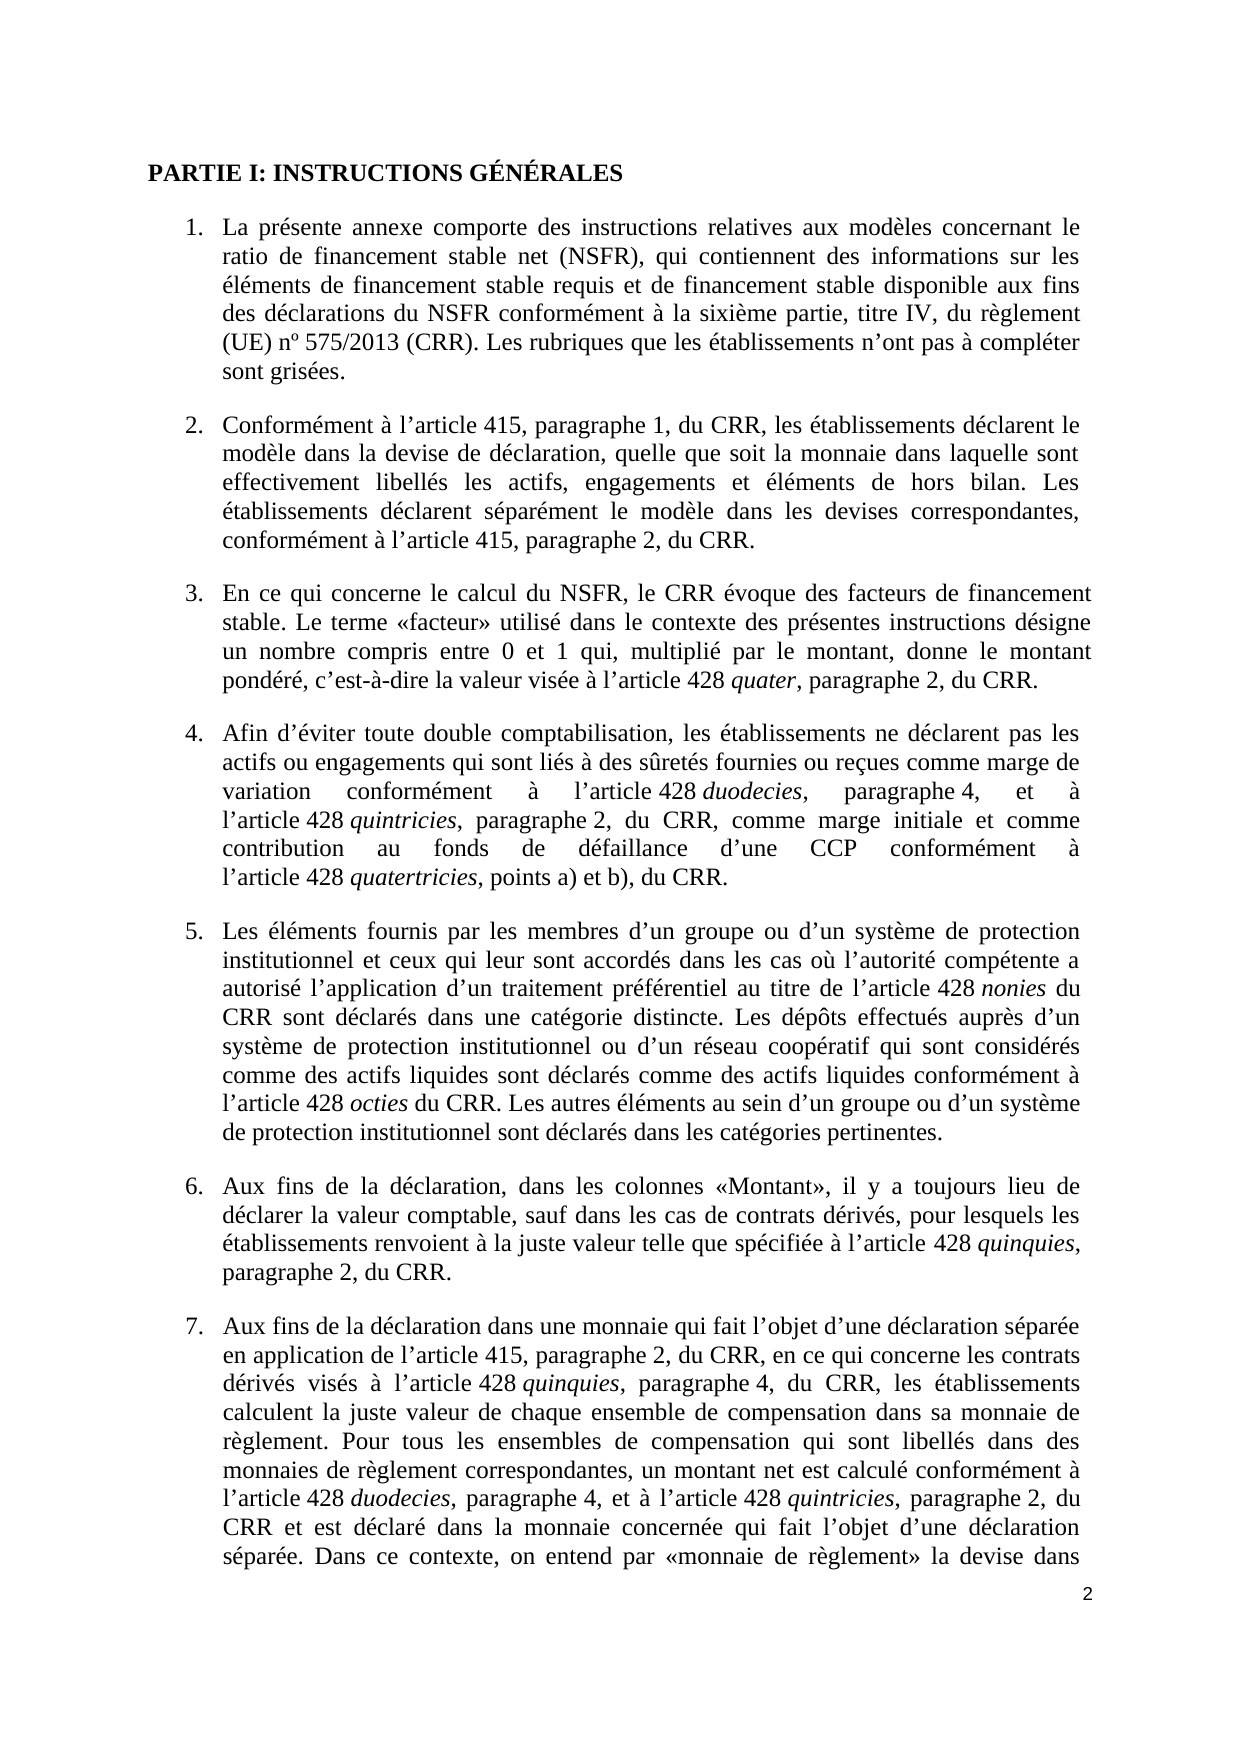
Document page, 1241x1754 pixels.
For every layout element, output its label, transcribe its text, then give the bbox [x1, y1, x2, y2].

list En ce qui concerne le calcul du NSFR, le CRR évoque des facteurs de financement stable. Le terme «facteur» utilisé dans le contexte des présentes instructions désigne un nombre compris entre 0 et 1 qui, multiplié par le montant, donne le montant pondéré, c’est-à-dire la valeur visée à l’article 428 quater, paragraphe 2, du CRR. [185, 578, 1092, 693]
text PARTIE I: INSTRUCTIONS GÉNÉRALES [148, 158, 1092, 187]
list Les éléments fournis par les membres d’un groupe ou d’un système de protection institutionnel et ceux qui leur sont accordés dans les cas où l’autorité compétente a autorisé l’application d’un traitement préférentiel au titre de l’article 428 nonies du CRR sont déclarés dans une catégorie distincte. Les dépôts effectués auprès d’un système de protection institutionnel ou d’un réseau coopératif qui sont considérés comme des actifs liquides sont déclarés comme des actifs liquides conformément à l’article 428 octies du CRR. Les autres éléments au sein d’un groupe ou d’un système de protection institutionnel sont déclarés dans les catégories pertinentes. [185, 916, 1081, 1146]
list Conformément à l’article 415, paragraphe 1, du CRR, les établissements déclarent le modèle dans la devise de déclaration, quelle que soit la monnaie dans laquelle sont effectivement libellés les actifs, engagements et éléments de hors bilan. Les établissements déclarent séparément le modèle dans les devises correspondantes, conformément à l’article 415, paragraphe 2, du CRR. [185, 410, 1080, 553]
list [185, 1311, 1081, 1570]
list Aux fins de la déclaration, dans les colonnes «Montant», il y a toujours lieu de déclarer la valeur comptable, sauf dans les cas de contrats dérivés, pour lesquels les établissements renvoient à la juste valeur telle que spécifiée à l’article 428 quinquies, paragraphe 2, du CRR. [185, 1171, 1081, 1286]
list Afin d’éviter toute double comptabilisation, les établissements ne déclarent pas les actifs ou engagements qui sont liés à des sûretés fournies ou reçues comme marge de variation conformément à l’article 428 duodecies, paragraphe 4, et à l’article 428 quintricies, paragraphe 2, du CRR, comme marge initiale et comme contribution au fonds de défaillance d’une CCP conformément à l’article 428 quatertricies, points a) et b), du CRR. [185, 718, 1081, 891]
list La présente annexe comporte des instructions relatives aux modèles concernant le ratio de financement stable net (NSFR), qui contiennent des informations sur les éléments de financement stable requis et de financement stable disponible aux fins des déclarations du NSFR conformément à la sixième partie, titre IV, du règlement (UE) nº 575/2013 (CRR). Les rubriques que les établissements n’ont pas à compléter sont grisées. [185, 212, 1081, 385]
